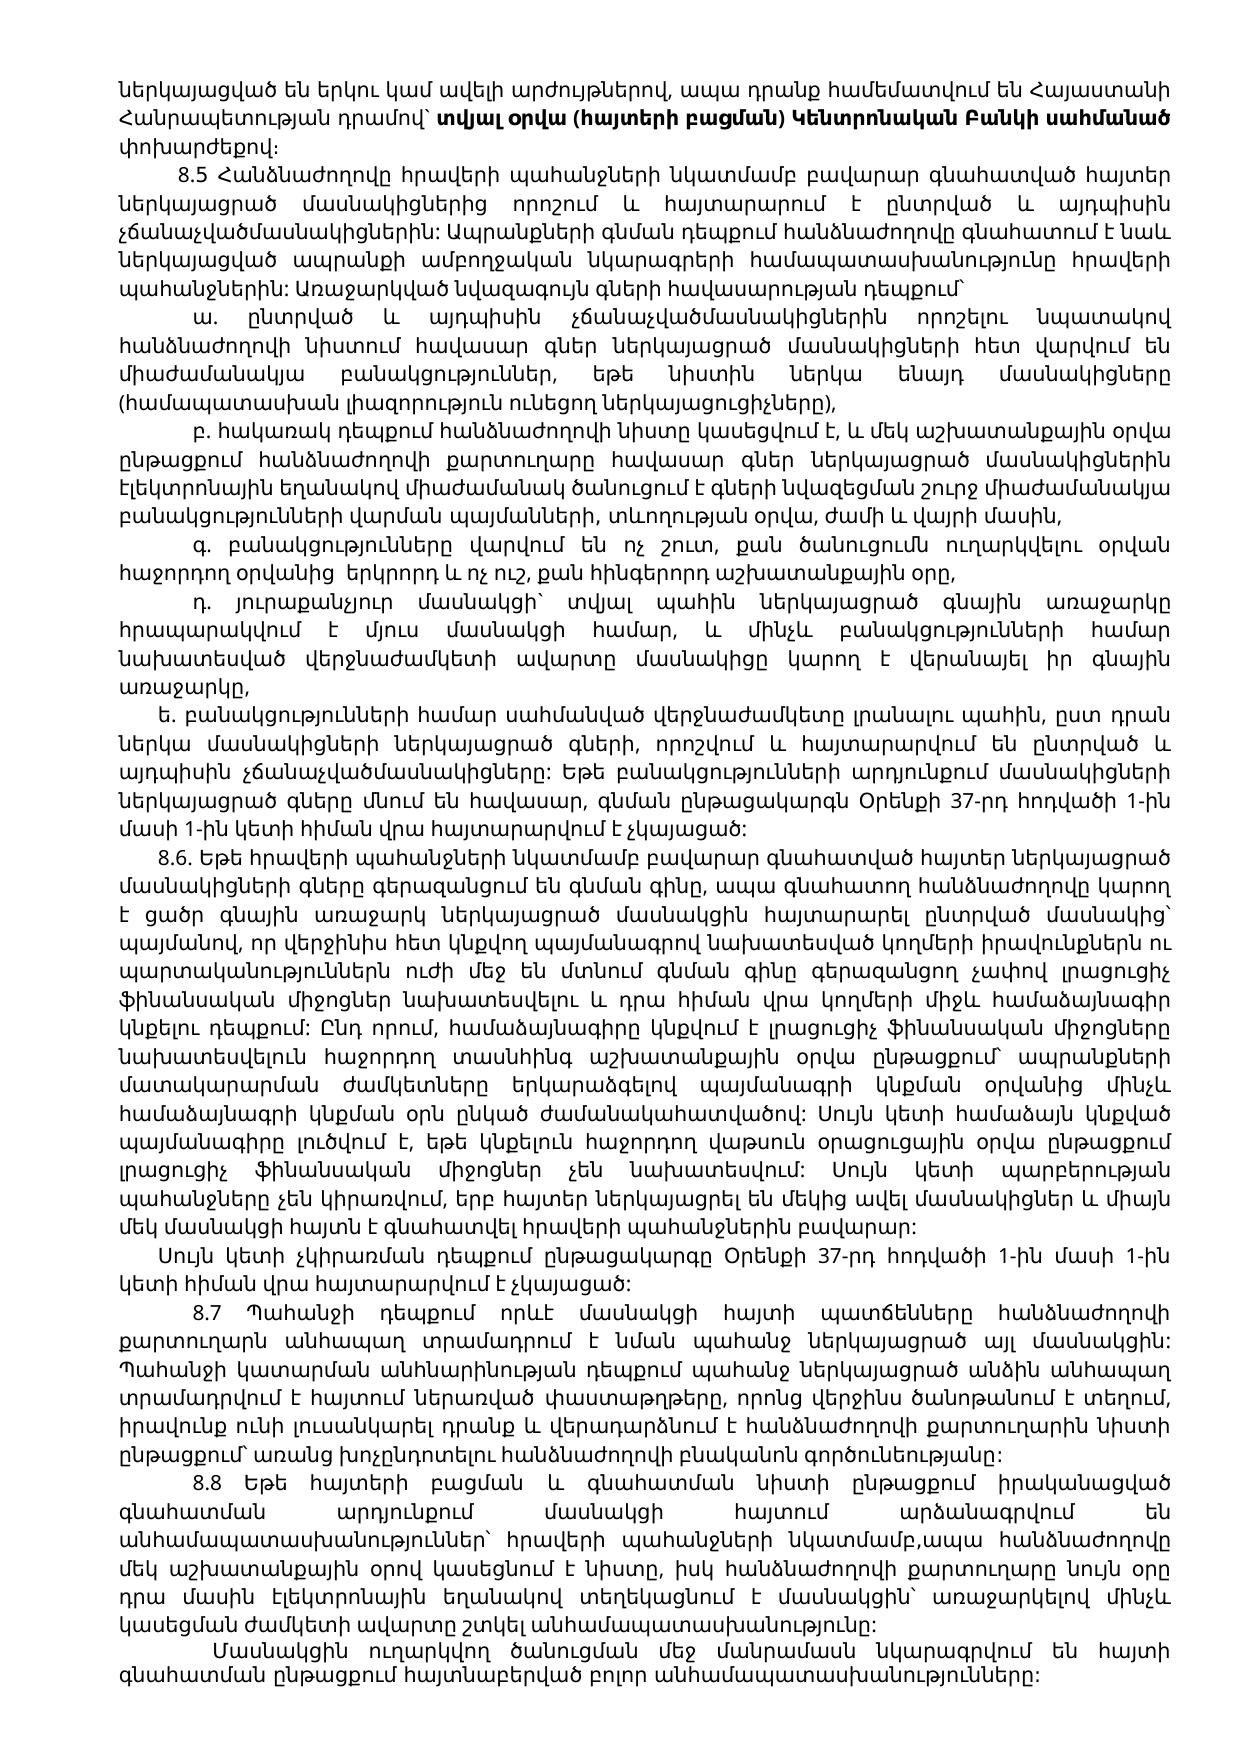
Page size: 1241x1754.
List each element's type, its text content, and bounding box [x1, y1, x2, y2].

text 8.7 Պահանջի դեպքում որևէ մասնակցի հայտի պատճենները հանձնաժողովի քարտուղարն անհապաղ տրամադրում է նման պահանջ ներկայացրած այլ մասնակցին: Պահանջի կատարման անհնարինության դեպքում պահանջ ներկայացրած անձին անհապաղ տրամադրվում է հայտում ներառված փաստաթղթերը, որոնց վերջինս ծանոթանում է տեղում, իրավունք ունի լուսանկարել դրանք և վերադարձնում է հանձնաժողովի քարտուղարին նիստի ընթացքում՝ առանց խոչընդոտելու հանձնաժողովի բնականոն գործունեությանը: [118, 1298, 1171, 1468]
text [118, 75, 1171, 160]
text 8.6. Եթե հրավերի պահանջների նկատմամբ բավարար գնահատված հայտեր ներկայացրած մասնակիցների գները գերազանցում են գնման գինը, ապա գնահատող հանձնաժողովը կարող է ցածր գնային առաջարկ ներկայացրած մասնակցին հայտարարել ընտրված մասնակից՝ պայմանով, որ վերջինիս հետ կնքվող պայմանագրով նախատեսված կողմերի իրավունքներն ու պարտականություններն ուժի մեջ են մտնում գնման գինը գերազանցող չափով լրացուցիչ ֆինանսական միջոցներ նախատեսվելու և դրա հիման վրա կողմերի միջև համաձայնագիր կնքելու դեպքում: Ընդ որում, համաձայնագիրը կնքվում է լրացուցիչ ֆինանսական միջոցները նախատեսվելուն հաջորդող տասնհինգ աշխատանքային օրվա ընթացքում՝ ապրանքների մատակարարման ժամկետները երկարաձգելով պայմանագրի կնքման օրվանից մինչև համաձայնագրի կնքման օրն ընկած ժամանակահատվածով: Սույն կետի համաձայն կնքված պայմանագիրը լուծվում է, եթե կնքելուն հաջորդող վաթսուն օրացուցային օրվա ընթացքում լրացուցիչ ֆինանսական միջոցներ չեն նախատեսվում: Սույն կետի պարբերության պահանջները չեն կիրառվում, երբ հայտեր ներկայացրել են մեկից ավել մասնակիցներ և միայն մեկ մասնակցի հայտն է գնահատվել հրավերի պահանջներին բավարար: [118, 843, 1171, 1241]
text դ. յուրաքանչյուր մասնակցի` տվյալ պահին ներկայացրած գնային առաջարկը հրապարակվում է մյուս մասնակցի համար, և մինչև բանակցությունների համար նախատեսված վերջնաժամկետի ավարտը մասնակիցը կարող է վերանայել իր գնային առաջարկը, [118, 587, 1171, 701]
text ա. ընտրված և այդպիսին չճանաչվածմասնակիցներին որոշելու նպատակով հանձնաժողովի նիստում հավասար գներ ներկայացրած մասնակիցների հետ վարվում են միաժամանակյա բանակցություններ, եթե նիստին ներկա ենայդ մասնակիցները (համապատասխան լիազորություն ունեցող ներկայացուցիչները), [118, 302, 1171, 416]
text Մասնակցին ուղարկվող ծանուցման մեջ մանրամասն նկարագրվում են հայտի գնահատման ընթացքում հայտնաբերված բոլոր անհամապատասխանությունները: [118, 1639, 1171, 1688]
text 8.5 Հանձնաժողովը հրավերի պահանջների նկատմամբ բավարար գնահատված հայտեր ներկայացրած մասնակիցներից որոշում և հայտարարում է ընտրված և այդպիսին չճանաչվածմասնակիցներին: Ապրանքների գնման դեպքում հանձնաժողովը գնահատում է նաև ներկայացված ապրանքի ամբողջական նկարագրերի համապատասխանությունը հրավերի պահանջներին: Առաջարկված նվազագույն գների հավասարության դեպքում՝ [118, 160, 1171, 302]
text գ. բանակցությունները վարվում են ոչ շուտ, քան ծանուցումն ուղարկվելու օրվան հաջորդող օրվանից երկրորդ և ոչ ուշ, քան հինգերորդ աշխատանքային օրը, [118, 530, 1171, 587]
text Սույն կետի չկիրառման դեպքում ընթացակարգը Օրենքի 37-րդ հոդվածի 1-ին մասի 1-ին կետի հիման վրա հայտարարվում է չկայացած: [118, 1241, 1171, 1298]
text ե. բանակցությունների համար սահմանված վերջնաժամկետը լրանալու պահին, ըստ դրան ներկա մասնակիցների ներկայացրած գների, որոշվում և հայտարարվում են ընտրված և այդպիսին չճանաչվածմասնակիցները: Եթե բանակցությունների արդյունքում մասնակիցների ներկայացրած գները մնում են հավասար, գնման ընթացակարգն Օրենքի 37-րդ հոդվածի 1-ին մասի 1-ին կետի հիման վրա հայտարարվում է չկայացած: [118, 701, 1171, 843]
text բ. հակառակ դեպքում հանձնաժողովի նիստը կասեցվում է, և մեկ աշխատանքային օրվա ընթացքում հանձնաժողովի քարտուղարը հավասար գներ ներկայացրած մասնակիցներին էլեկտրոնային եղանակով միաժամանակ ծանուցում է գների նվազեցման շուրջ միաժամանակյա բանակցությունների վարման պայմանների, տևողության օրվա, ժամի և վայրի մասին, [118, 416, 1171, 530]
text 8.8 Եթե հայտերի բացման և գնահատման նիստի ընթացքում իրականացված գնահատման արդյունքում մասնակցի հայտում արձանագրվում են անհամապատասխանություններ՝ հրավերի պահանջների նկատմամբ,ապա հանձնաժողովը մեկ աշխատանքային օրով կասեցնում է նիստը, իսկ հանձնաժողովի քարտուղարը նույն օրը դրա մասին էլեկտրոնային եղանակով տեղեկացնում է մասնակցին՝ առաջարկելով մինչև կասեցման ժամկետի ավարտը շտկել անհամապատասխանությունը: [118, 1468, 1171, 1639]
